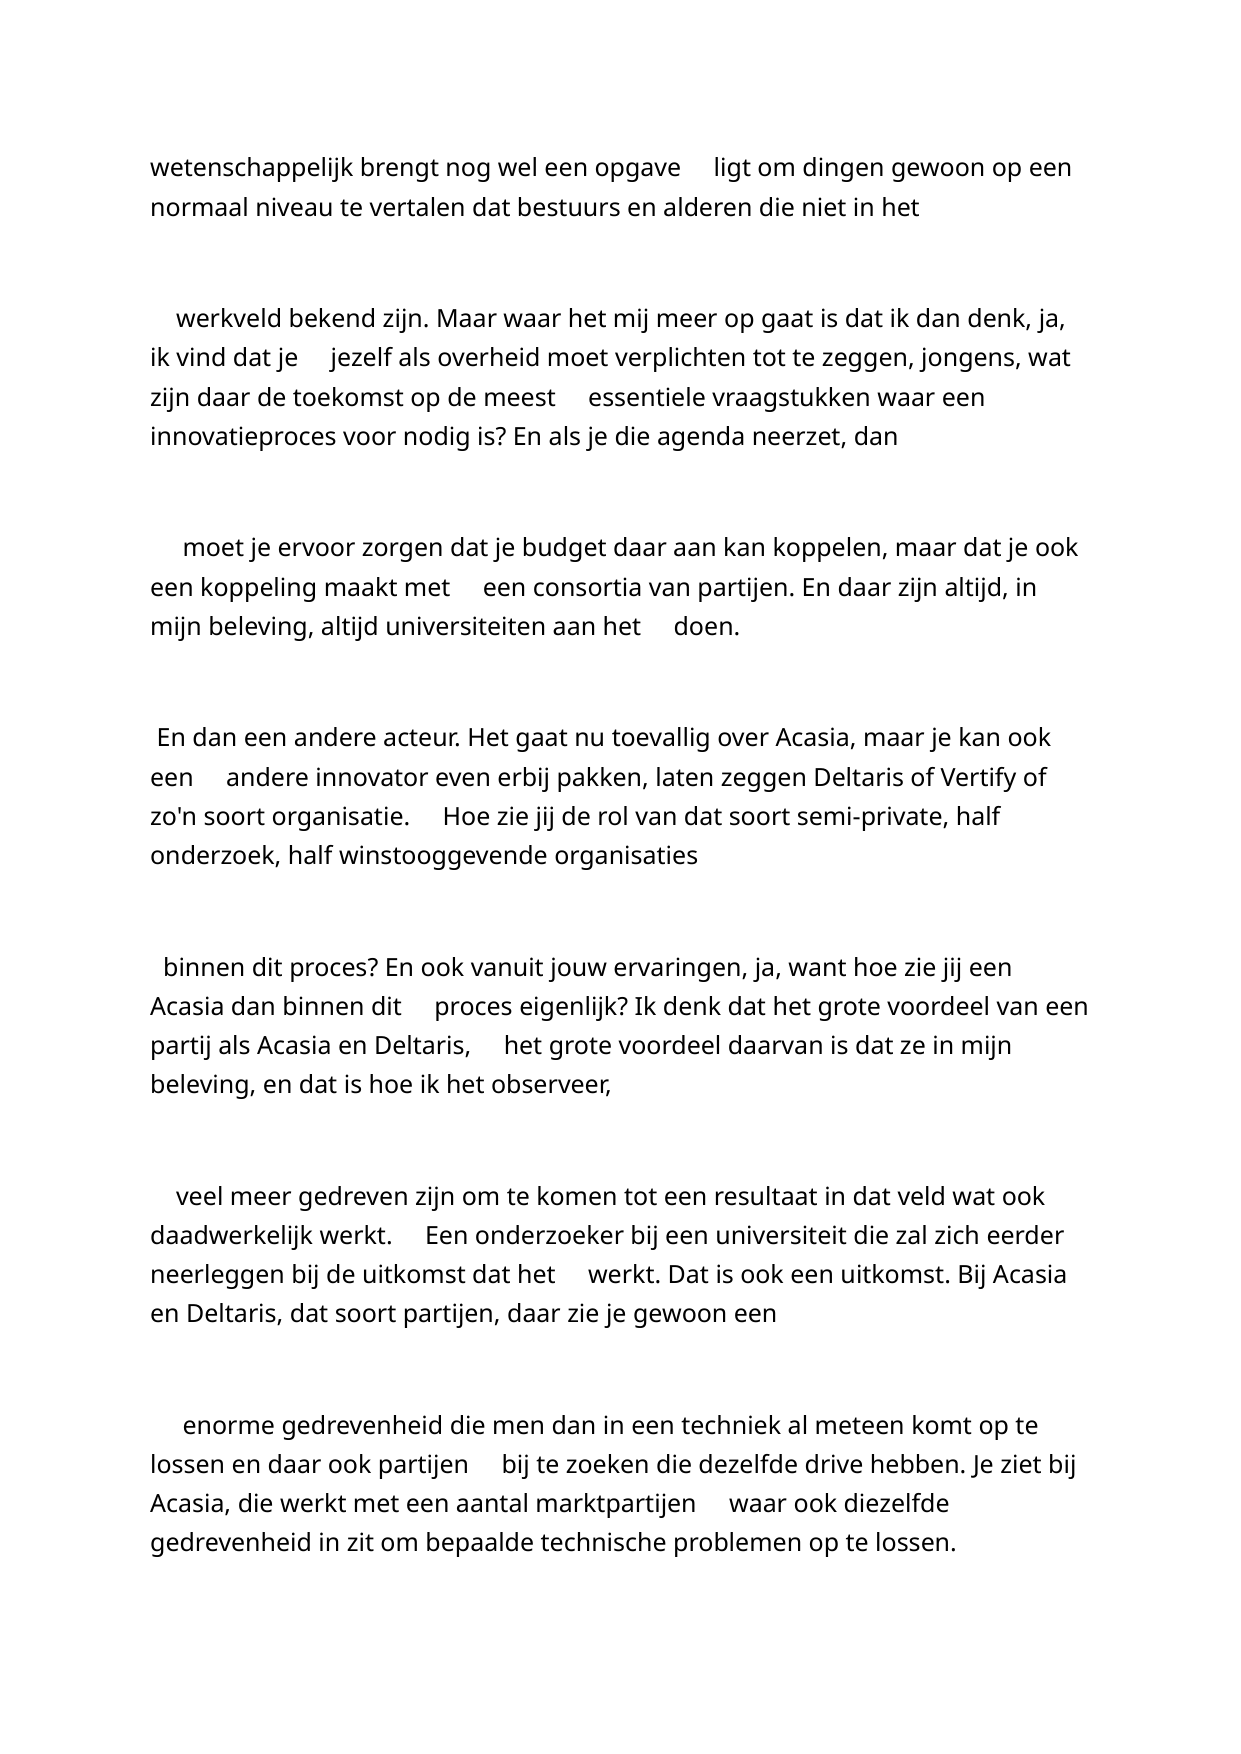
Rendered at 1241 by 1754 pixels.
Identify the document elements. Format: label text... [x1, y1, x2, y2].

text veel meer gedreven zijn om te komen tot een resultaat in dat veld wat ook daadwerkelijk werkt. Een onderzoeker bij een universiteit die zal zich eerder neerleggen bij de uitkomst dat het werkt. Dat is ook een uitkomst. Bij Acasia en Deltaris, dat soort partijen, daar zie je gewoon een [150, 1178, 1090, 1330]
text binnen dit proces? En ook vanuit jouw ervaringen, ja, want hoe zie jij een Acasia dan binnen dit proces eigenlijk? Ik denk dat het grote voordeel van een partij als Acasia en Deltaris, het grote voordeel daarvan is dat ze in mijn beleving, en dat is hoe ik het observeer, [150, 949, 1090, 1101]
text enorme gedrevenheid die men dan in een techniek al meteen komt op te lossen en daar ook partijen bij te zoeken die dezelfde drive hebben. Je ziet bij Acasia, die werkt met een aantal marktpartijen waar ook diezelfde gedrevenheid in zit om bepaalde technische problemen op te lossen. [150, 1407, 1090, 1559]
text moet je ervoor zorgen dat je budget daar aan kan koppelen, maar dat je ook een koppeling maakt met een consortia van partijen. En daar zijn altijd, in mijn beleving, altijd universiteiten aan het doen. [150, 530, 1090, 642]
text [150, 150, 1090, 223]
text En dan een andere acteur. Het gaat nu toevallig over Acasia, maar je kan ook een andere innovator even erbij pakken, laten zeggen Deltaris of Vertify of zo'n soort organisatie. Hoe zie jij de rol van dat soort semi-private, half onderzoek, half winstooggevende organisaties [150, 720, 1090, 872]
text werkveld bekend zijn. Maar waar het mij meer op gaat is dat ik dan denk, ja, ik vind dat je jezelf als overheid moet verplichten tot te zeggen, jongens, wat zijn daar de toekomst op de meest essentiele vraagstukken waar een innovatieproces voor nodig is? En als je die agenda neerzet, dan [150, 301, 1090, 452]
